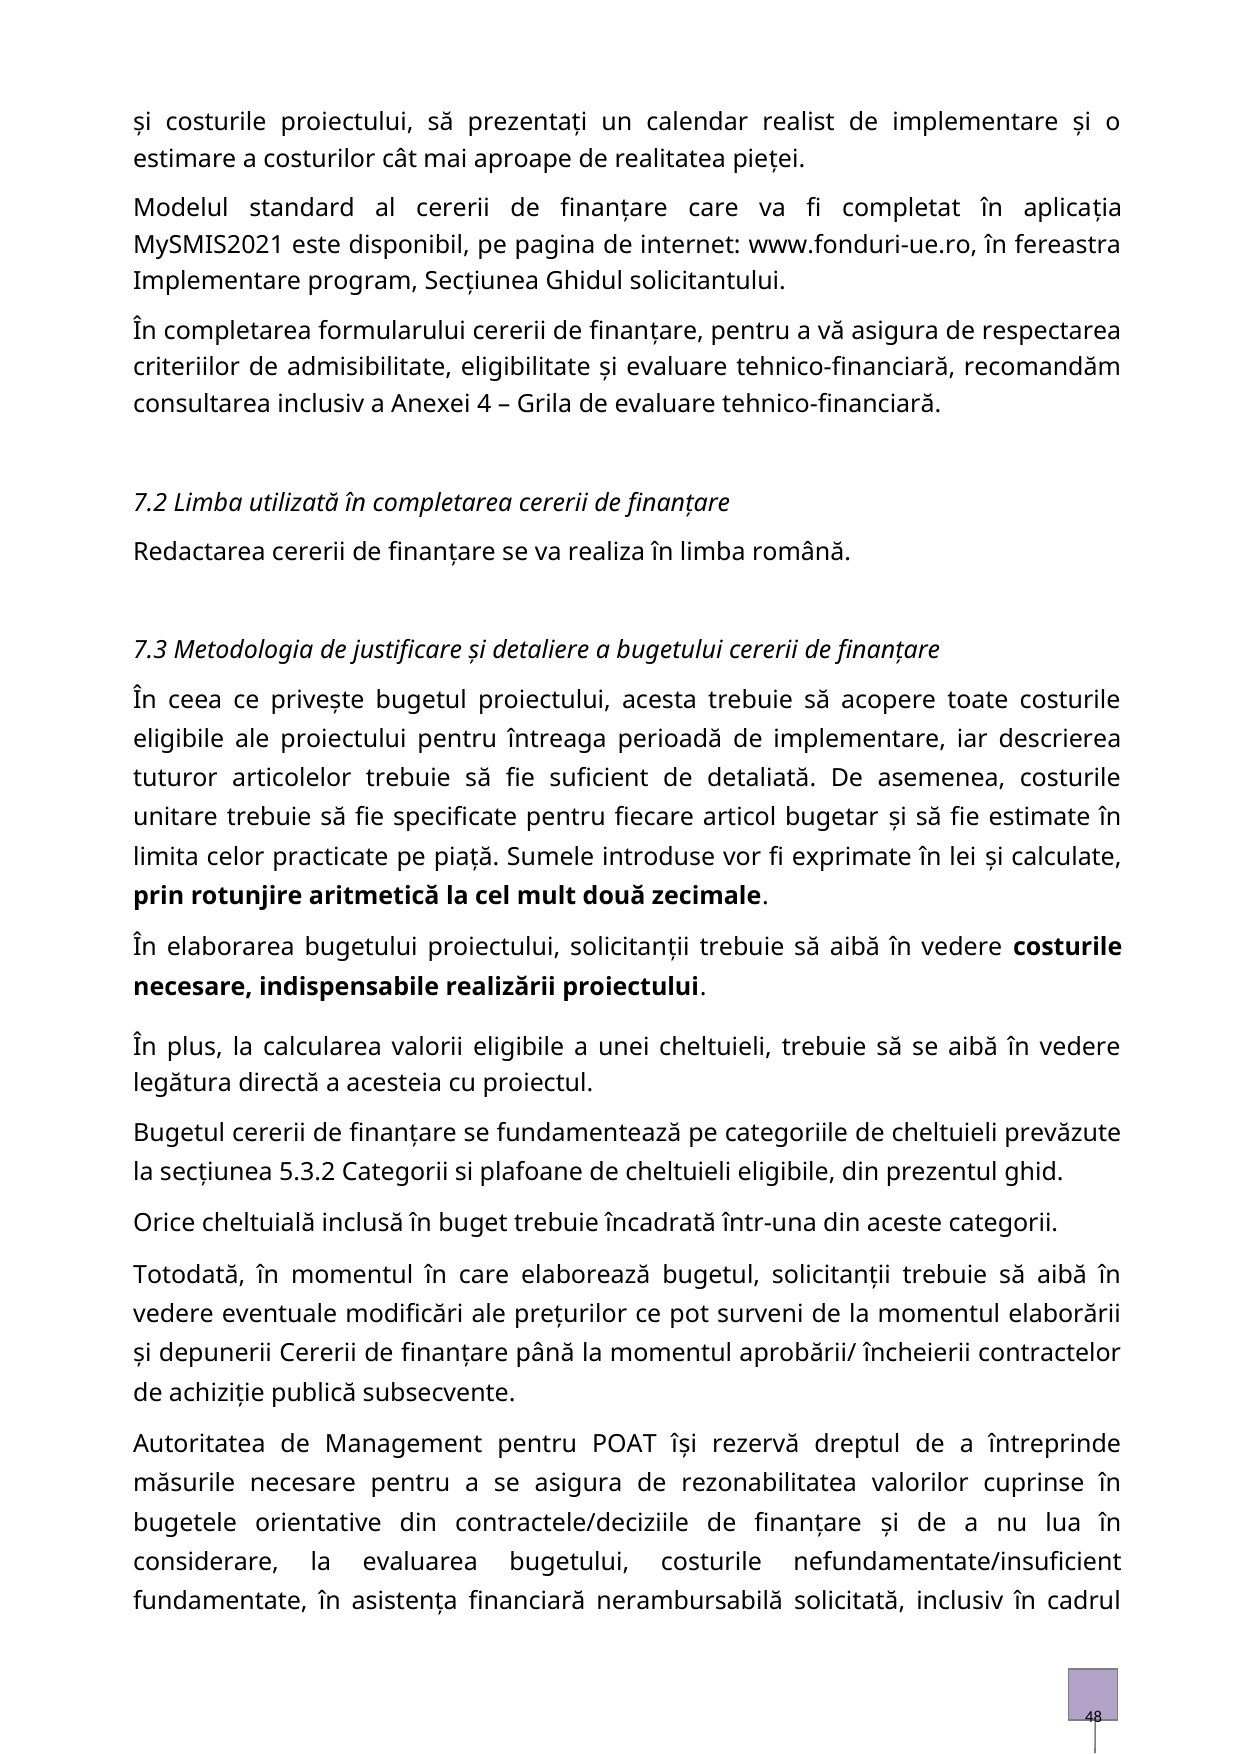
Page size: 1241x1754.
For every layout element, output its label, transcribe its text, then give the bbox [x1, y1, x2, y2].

text Bugetul cererii de finanţare se fundamentează pe categoriile de cheltuieli prevăzute la secțiunea 5.3.2 Categorii si plafoane de cheltuieli eligibile, din prezentul ghid. [133, 1114, 1122, 1187]
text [133, 1426, 1122, 1617]
list 7.3 Metodologia de justificare și detaliere a bugetului cererii de finanțare [133, 632, 1122, 666]
list În plus, la calcularea valorii eligibile a unei cheltuieli, trebuie să se aibă în vedere legătura directă a acesteia cu proiectul. [133, 1028, 1122, 1099]
text În elaborarea bugetului proiectului, solicitanții trebuie să aibă în vedere costurile necesare, indispensabile realizării proiectului. [133, 929, 1122, 1002]
text Orice cheltuială inclusă în buget trebuie încadrată într-una din aceste categorii. [133, 1205, 1122, 1239]
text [133, 103, 1122, 174]
text În ceea ce privește bugetul proiectului, acesta trebuie să acopere toate costurile eligibile ale proiectului pentru întreaga perioadă de implementare, iar descrierea tuturor articolelor trebuie să fie suficient de detaliată. De asemenea, costurile unitare trebuie să fie specificate pentru fiecare articol bugetar şi să fie estimate în limita celor practicate pe piaţă. Sumele introduse vor fi exprimate în lei şi calculate, prin rotunjire aritmetică la cel mult două zecimale. [133, 681, 1122, 911]
text În completarea formularului cererii de finanțare, pentru a vă asigura de respectarea criteriilor de admisibilitate, eligibilitate și evaluare tehnico-financiară, recomandăm consultarea inclusiv a Anexei 4 – Grila de evaluare tehnico-financiară. [133, 312, 1122, 420]
text Redactarea cererii de finanțare se va realiza în limba română. [133, 534, 1122, 568]
text Totodată, în momentul în care elaborează bugetul, solicitanţii trebuie să aibă în vedere eventuale modificări ale preţurilor ce pot surveni de la momentul elaborării şi depunerii Cererii de finanţare până la momentul aprobării/ încheierii contractelor de achiziţie publică subsecvente. [133, 1257, 1122, 1408]
text 7.2 Limba utilizată în completarea cererii de finanțare [133, 484, 1122, 518]
text Modelul standard al cererii de finanţare care va fi completat în aplicația MySMIS2021 este disponibil, pe pagina de internet: www.fonduri-ue.ro, în fereastra Implementare program, Secțiunea Ghidul solicitantului. [133, 189, 1122, 297]
